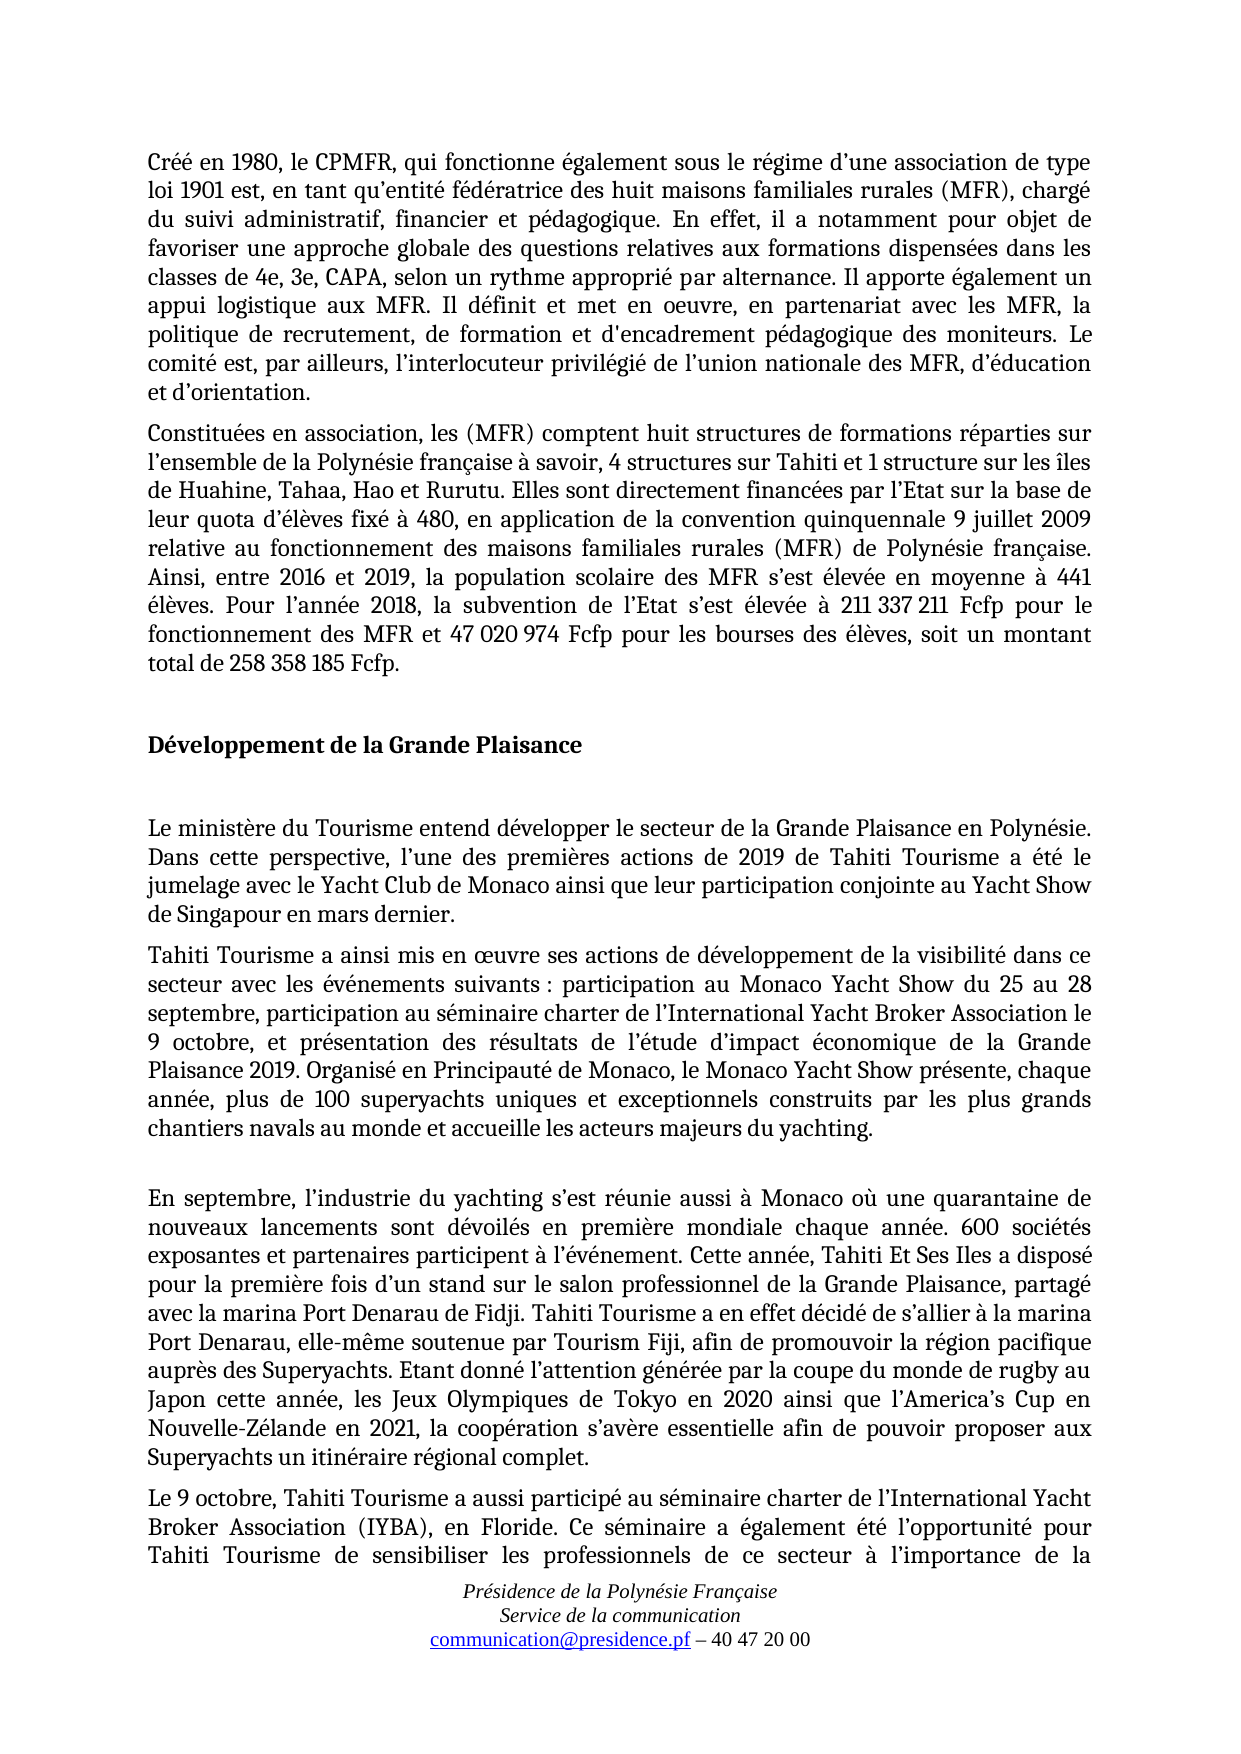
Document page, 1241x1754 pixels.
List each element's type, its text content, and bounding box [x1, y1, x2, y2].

text En septembre, l’industrie du yachting s’est réunie aussi à Monaco où une quarantaine de nouveaux lancements sont dévoilés en première mondiale chaque année. 600 sociétés exposantes et partenaires participent à l’événement. Cette année, Tahiti Et Ses Iles a disposé pour la première fois d’un stand sur le salon professionnel de la Grande Plaisance, partagé avec la marina Port Denarau de Fidji. Tahiti Tourisme a en effet décidé de s’allier à la marina Port Denarau, elle-même soutenue par Tourism Fiji, afin de promouvoir la région pacifique auprès des Superyachts. Etant donné l’attention générée par la coupe du monde de rugby au Japon cette année, les Jeux Olympiques de Tokyo en 2020 ainsi que l’America’s Cup en Nouvelle-Zélande en 2021, la coopération s’avère essentielle afin de pouvoir proposer aux Superyachts un itinéraire régional complet. [148, 1184, 1093, 1471]
text Le ministère du Tourisme entend développer le secteur de la Grande Plaisance en Polynésie. Dans cette perspective, l’une des premières actions de 2019 de Tahiti Tourisme a été le jumelage avec le Yacht Club de Monaco ainsi que leur participation conjointe au Yacht Show de Singapour en mars dernier. [148, 814, 1093, 929]
text Créé en 1980, le CPMFR, qui fonctionne également sous le régime d’une association de type loi 1901 est, en tant qu’entité fédératrice des huit maisons familiales rurales (MFR), chargé du suivi administratif, financier et pédagogique. En effet, il a notamment pour objet de favoriser une approche globale des questions relatives aux formations dispensées dans les classes de 4e, 3e, CAPA, selon un rythme approprié par alternance. Il apporte également un appui logistique aux MFR. Il définit et met en oeuvre, en partenariat avec les MFR, la politique de recrutement, de formation et d'encadrement pédagogique des moniteurs. Le comité est, par ailleurs, l’interlocuteur privilégié de l’union nationale des MFR, d’éducation et d’orientation. [148, 148, 1093, 406]
text Tahiti Tourisme a ainsi mis en œuvre ses actions de développement de la visibilité dans ce secteur avec les événements suivants : participation au Monaco Yacht Show du 25 au 28 septembre, participation au séminaire charter de l’International Yacht Broker Association le 9 octobre, et présentation des résultats de l’étude d’impact économique de la Grande Plaisance 2019. Organisé en Principauté de Monaco, le Monaco Yacht Show présente, chaque année, plus de 100 superyachts uniques et exceptionnels construits par les plus grands chantiers navals au monde et accueille les acteurs majeurs du yachting. [148, 941, 1093, 1143]
text Constituées en association, les (MFR) comptent huit structures de formations réparties sur l’ensemble de la Polynésie française à savoir, 4 structures sur Tahiti et 1 structure sur les îles de Huahine, Tahaa, Hao et Rurutu. Elles sont directement financées par l’Etat sur la base de leur quota d’élèves fixé à 480, en application de la convention quinquennale 9 juillet 2009 relative au fonctionnement des maisons familiales rurales (MFR) de Polynésie française. Ainsi, entre 2016 et 2019, la population scolaire des MFR s’est élevée en moyenne à 441 élèves. Pour l’année 2018, la subvention de l’Etat s’est élevée à 211 337 211 Fcfp pour le fonctionnement des MFR et 47 020 974 Fcfp pour les bourses des élèves, soit un montant total de 258 358 185 Fcfp. [148, 419, 1093, 678]
text Développement de la Grande Plaisance [148, 731, 1093, 760]
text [148, 1484, 1093, 1570]
